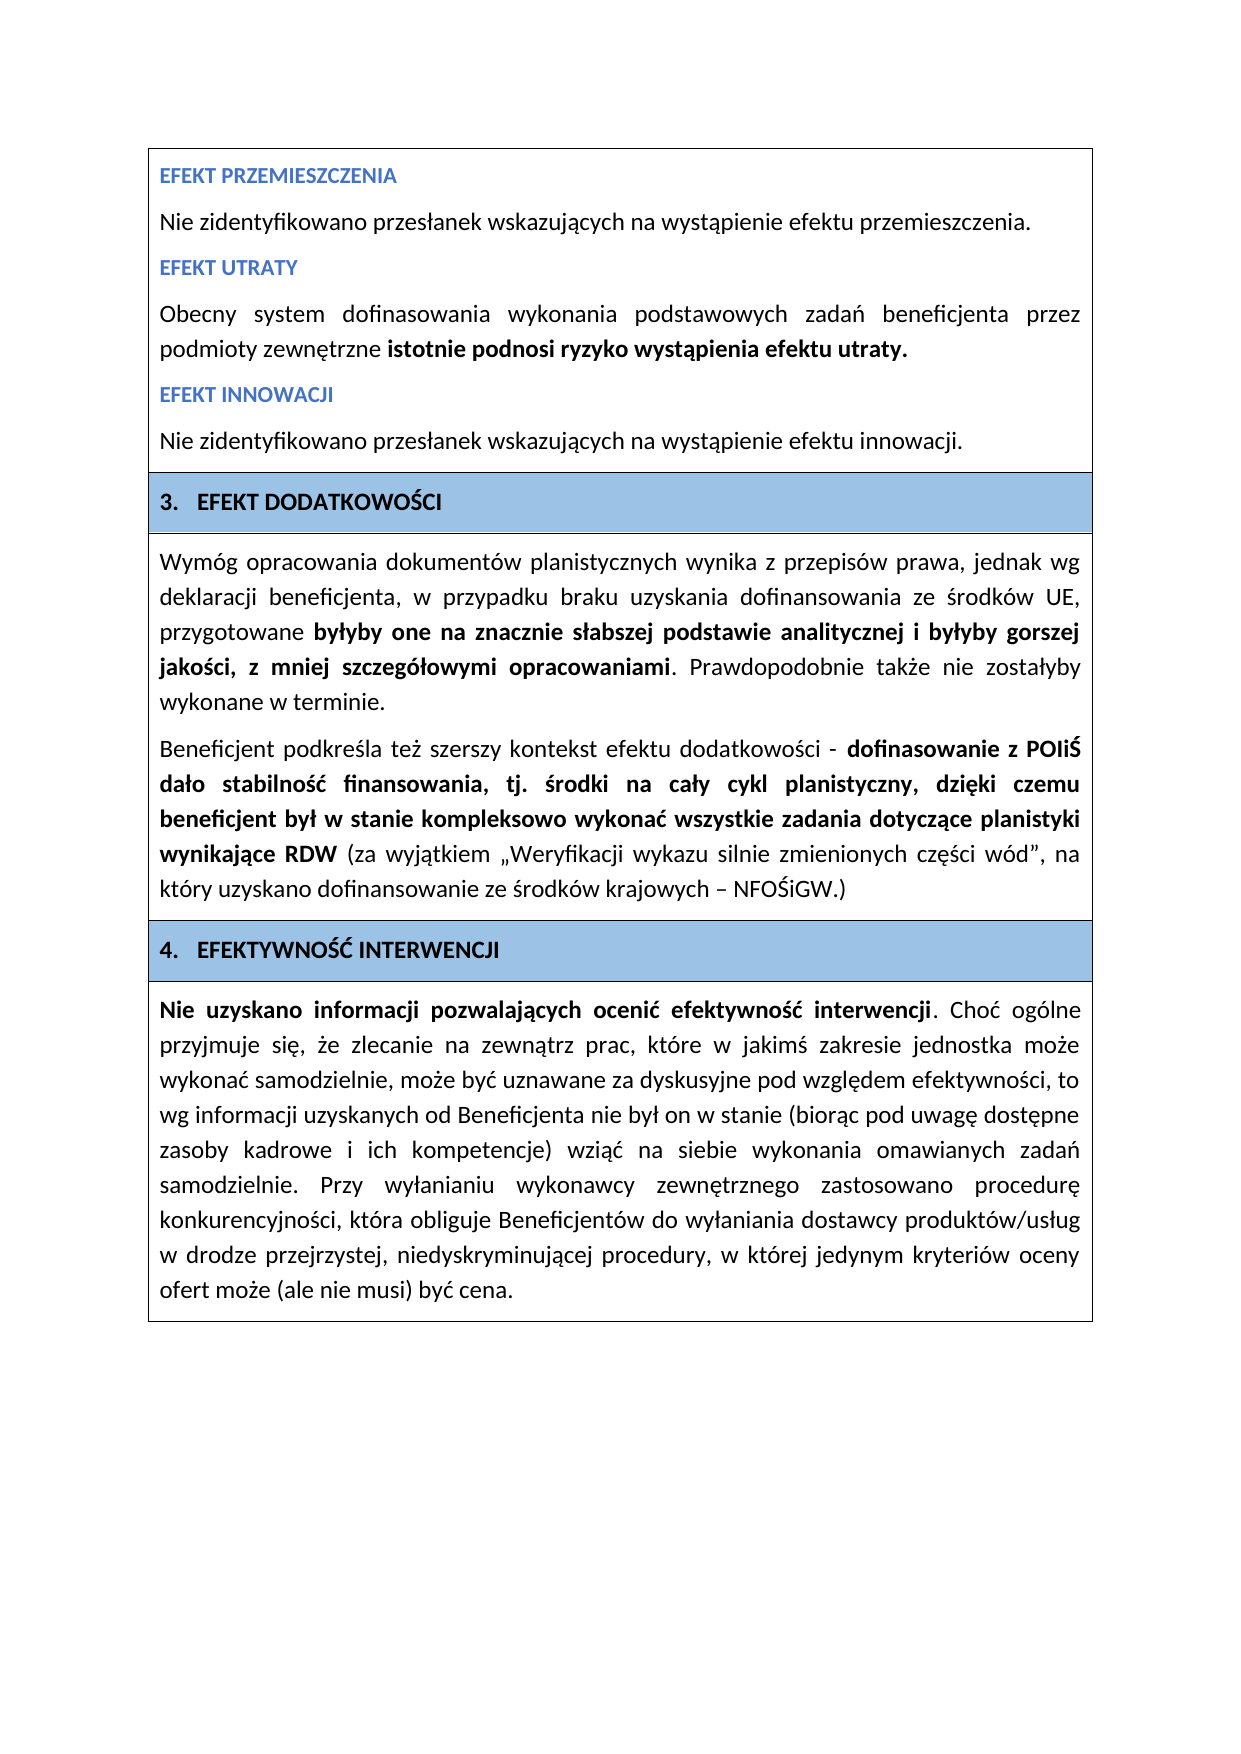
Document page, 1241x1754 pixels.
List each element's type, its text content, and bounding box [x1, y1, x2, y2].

table_cell Wymóg opracowania dokumentów planistycznych wynika z przepisów prawa, jednak wg deklaracji beneficjenta, w przypadku braku uzyskania dofinansowania ze środków UE, przygotowane byłyby one na znacznie słabszej podstawie analitycznej i byłyby gorszej jakości, z mniej szczegółowymi opracowaniami. Prawdopodobnie także nie zostałyby wykonane w terminie. Beneficjent podkreśla też szerszy kontekst efektu dodatkowości - dofinasowanie z POIiŚ dało stabilność finansowania, tj. środki na cały cykl planistyczny, dzięki czemu beneficjent był w stanie kompleksowo wykonać wszystkie zadania dotyczące planistyki wynikające RDW (za wyjątkiem „Weryfikacji wykazu silnie zmienionych części wód”, na który uzyskano dofinansowanie ze środków krajowych – NFOŚiGW.) [149, 534, 1092, 920]
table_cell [149, 149, 1092, 472]
table_cell Nie uzyskano informacji pozwalających ocenić efektywność interwencji. Choć ogólne przyjmuje się, że zlecanie na zewnątrz prac, które w jakimś zakresie jednostka może wykonać samodzielnie, może być uznawane za dyskusyjne pod względem efektywności, to wg informacji uzyskanych od Beneficjenta nie był on w stanie (biorąc pod uwagę dostępne zasoby kadrowe i ich kompetencje) wziąć na siebie wykonania omawianych zadań samodzielnie. Przy wyłanianiu wykonawcy zewnętrznego zastosowano procedurę konkurencyjności, która obliguje Beneficjentów do wyłaniania dostawcy produktów/usług w drodze przejrzystej, niedyskryminującej procedury, w której jedynym kryteriów oceny ofert może (ale nie musi) być cena. [149, 982, 1092, 1321]
table_cell EFEKT DODATKOWOŚCI [149, 473, 1092, 532]
table_cell EFEKTYWNOŚĆ INTERWENCJI [149, 921, 1092, 981]
